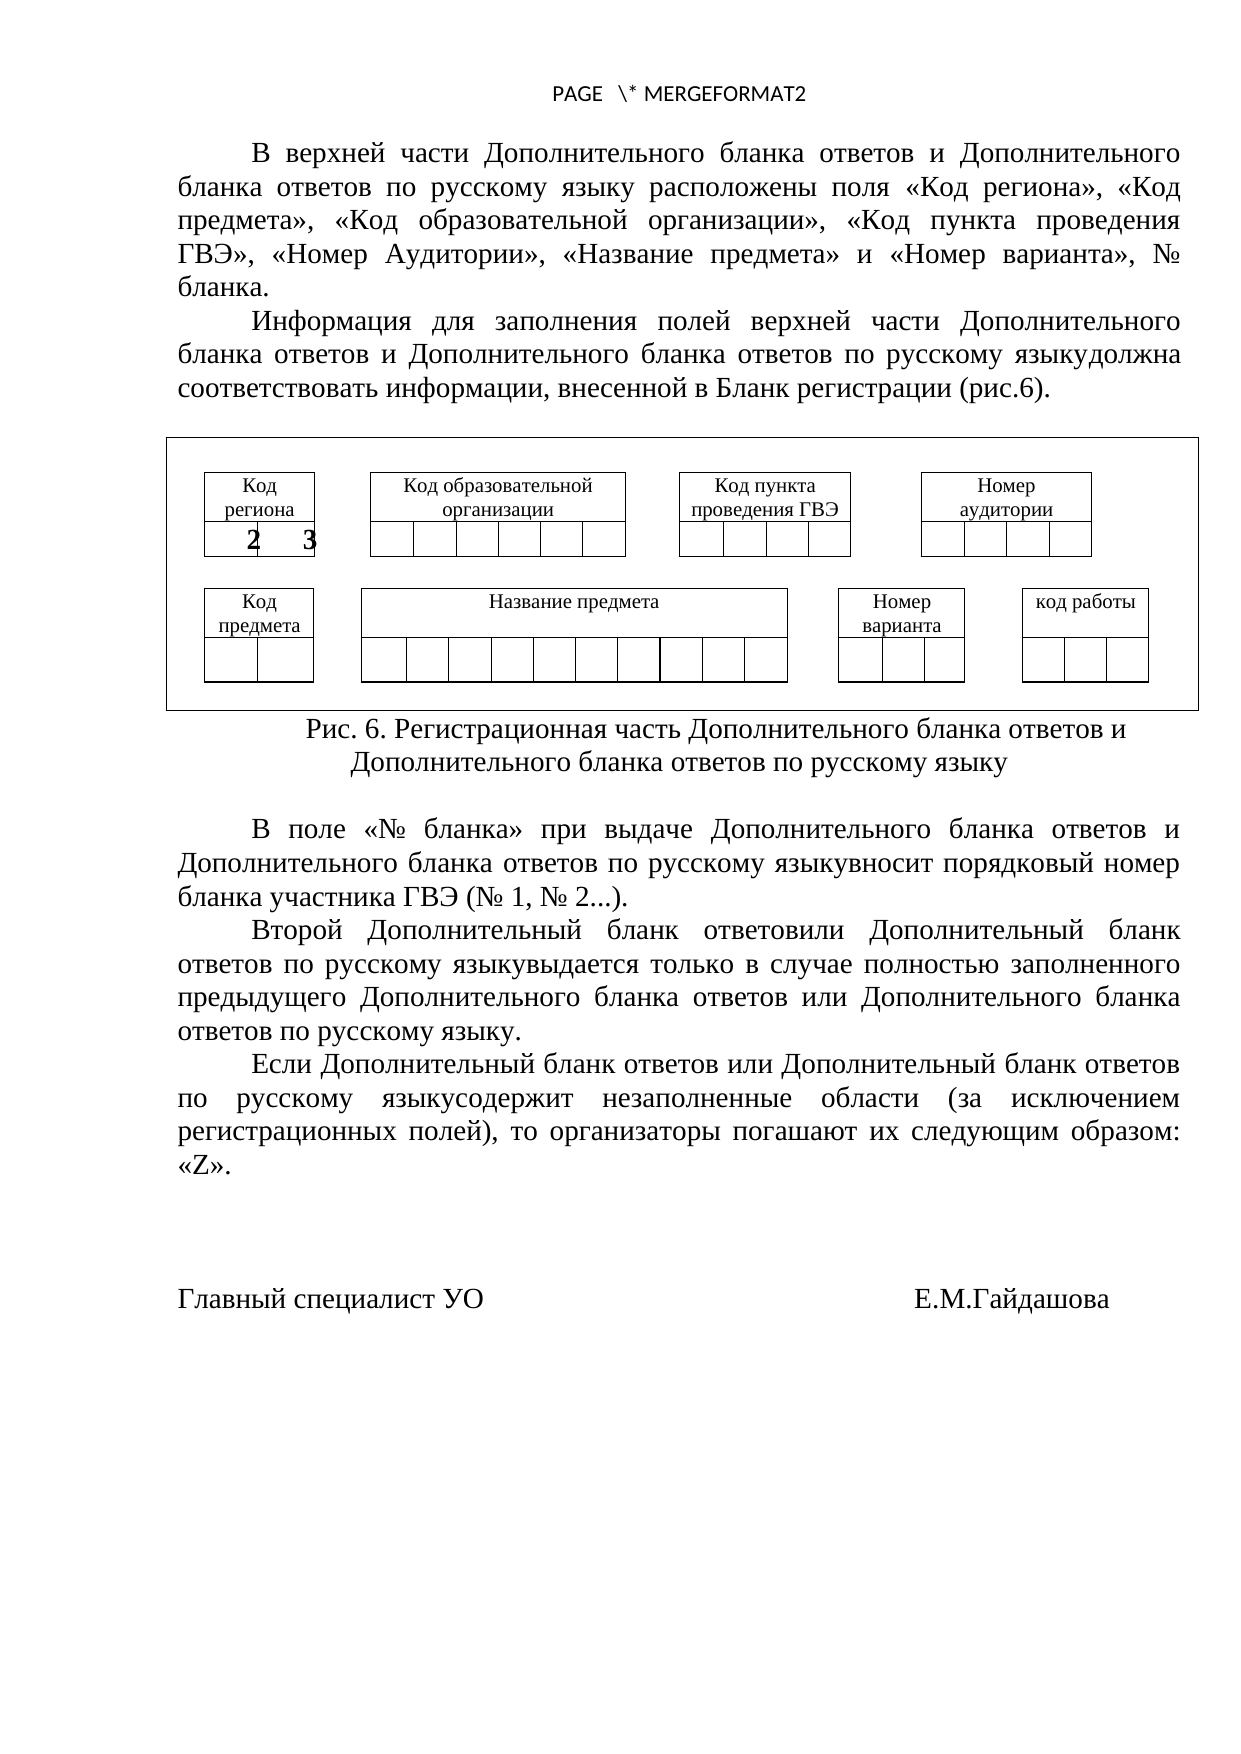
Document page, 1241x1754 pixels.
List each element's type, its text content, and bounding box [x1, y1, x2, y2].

text Второй Дополнительный бланк ответовили Дополнительный бланк ответов по русскому языкувыдается только в случае полностью заполненного предыдущего Дополнительного бланка ответов или Дополнительного бланка ответов по русскому языку. [177, 912, 1181, 1046]
text Рис. 6. Регистрационная часть Дополнительного бланка ответов и Дополнительного бланка ответов по русскому языку [177, 711, 1181, 778]
text Главный специалист УО Е.М.Гайдашова [177, 1281, 1181, 1315]
text В верхней части Дополнительного бланка ответов и Дополнительного бланка ответов по русскому языку расположены поля «Код региона», «Код предмета», «Код образовательной организации», «Код пункта проведения ГВЭ», «Номер Аудитории», «Название предмета» и «Номер варианта», № бланка. [177, 135, 1181, 303]
text Информация для заполнения полей верхней части Дополнительного бланка ответов и Дополнительного бланка ответов по русскому языкудолжна соответствовать информации, внесенной в Бланк регистрации (рис.6). [177, 303, 1181, 404]
text Если Дополнительный бланк ответов или Дополнительный бланк ответов по русскому языкусодержит незаполненные области (за исключением регистрационных полей), то организаторы погашают их следующим образом: «Z». [177, 1046, 1181, 1181]
table_header [167, 438, 1198, 710]
text В поле «№ бланка» при выдаче Дополнительного бланка ответов и Дополнительного бланка ответов по русскому языкувносит порядковый номер бланка участника ГВЭ (№ 1, № 2...). [177, 812, 1181, 912]
